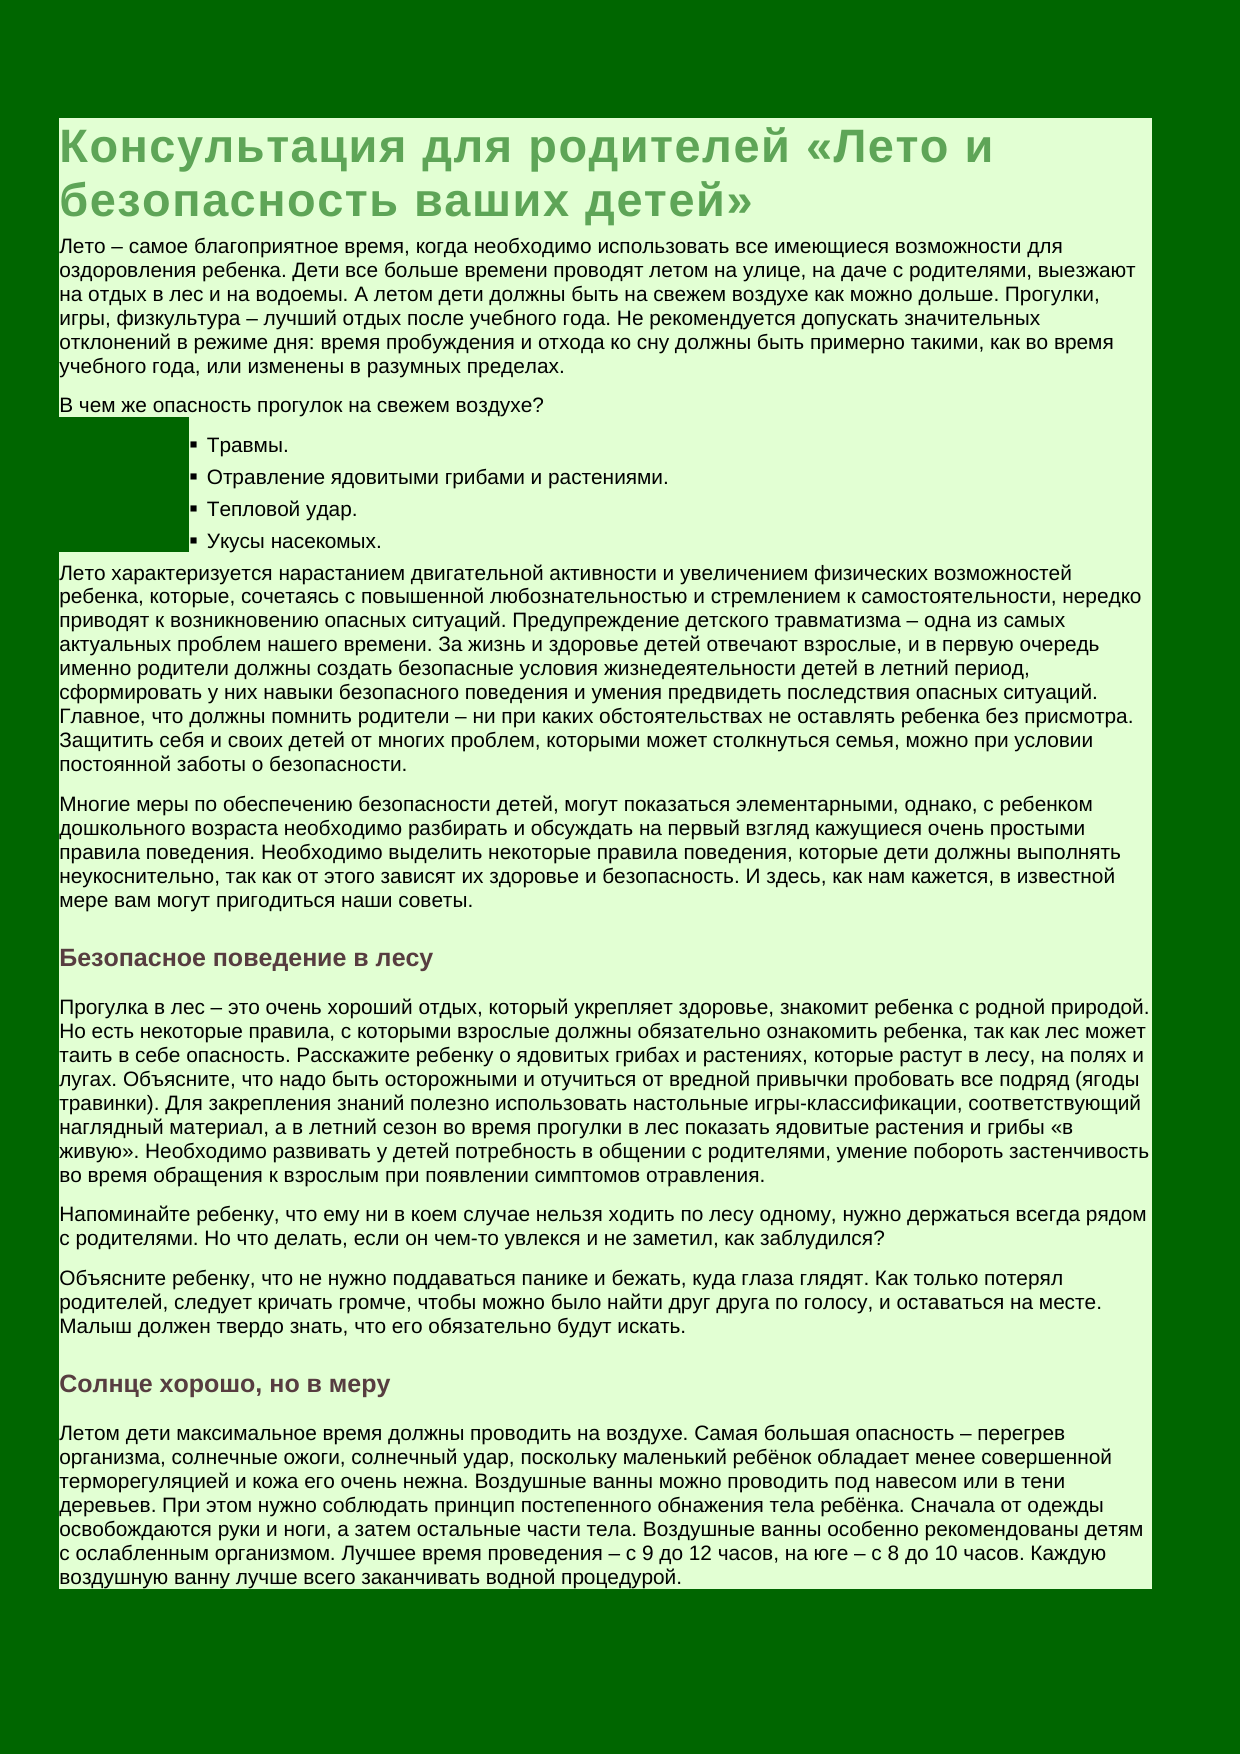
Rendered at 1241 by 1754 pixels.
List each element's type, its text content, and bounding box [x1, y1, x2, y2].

text Лето – самое благоприятное время, когда необходимо использовать все имеющиеся возможности для оздоровления ребенка. Дети все больше времени проводят летом на улице, на даче с родителями, выезжают на отдых в лес и на водоемы. А летом дети должны быть на свежем воздухе как можно дольше. Прогулки, игры, физкультура – лучший отдых после учебного года. Не рекомендуется допускать значительных отклонений в режиме дня: время пробуждения и отхода ко сну должны быть примерно такими, как во время учебного года, или изменены в разумных пределах. [59, 234, 1152, 378]
list Укусы насекомых. [189, 528, 1152, 552]
text Безопасное поведение в лесу [59, 943, 1152, 971]
text Напоминайте ребенку, что ему ни в коем случае нельзя ходить по лесу одному, нужно держаться всегда рядом с родителями. Но что делать, если он чем-то увлекся и не заметил, как заблудился? [59, 1202, 1152, 1250]
text Солнце хорошо, но в меру [59, 1369, 1152, 1397]
text Многие меры по обеспечению безопасности детей, могут показаться элементарными, однако, с ребенком дошкольного возраста необходимо разбирать и обсуждать на первый взгляд кажущиеся очень простыми правила поведения. Необходимо выделить некоторые правила поведения, которые дети должны выполнять неукоснительно, так как от этого зависят их здоровье и безопасность. И здесь, как нам кажется, в известной мере вам могут пригодиться наши советы. [59, 792, 1152, 911]
text В чем же опасность прогулок на свежем воздухе? [59, 393, 1152, 417]
text Лето характеризуется нарастанием двигательной активности и увеличением физических возможностей ребенка, которые, сочетаясь с повышенной любознательностью и стремлением к самостоятельности, нередко приводят к возникновению опасных ситуаций. Предупреждение детского травматизма – одна из самых актуальных проблем нашего времени. За жизнь и здоровье детей отвечают взрослые, и в первую очередь именно родители должны создать безопасные условия жизнедеятельности детей в летний период, сформировать у них навыки безопасного поведения и умения предвидеть последствия опасных ситуаций. Главное, что должны помнить родители – ни при каких обстоятельствах не оставлять ребенка без присмотра. Защитить себя и своих детей от многих проблем, которыми может столкнуться семья, можно при условии постоянной заботы о безопасности. [59, 560, 1152, 776]
text Летом дети максимальное время должны проводить на воздухе. Самая большая опасность – перегрев организма, солнечные ожоги, солнечный удар, поскольку маленький ребёнок обладает менее совершенной терморегуляцией и кожа его очень нежна. Воздушные ванны можно проводить под навесом или в тени деревьев. При этом нужно соблюдать принцип постепенного обнажения тела ребёнка. Сначала от одежды освобождаются руки и ноги, а затем остальные части тела. Воздушные ванны особенно рекомендованы детям с ослабленным организмом. Лучшее время проведения – с 9 до 12 часов, на юге – с 8 до 10 часов. Каждую воздушную ванну лучше всего заканчивать водной процедурой. [59, 1421, 1152, 1589]
text Прогулка в лес – это очень хороший отдых, который укрепляет здоровье, знакомит ребенка с родной природой. Но есть некоторые правила, с которыми взрослые должны обязательно ознакомить ребенка, так как лес может таить в себе опасность. Расскажите ребенку о ядовитых грибах и растениях, которые растут в лесу, на полях и лугах. Объясните, что надо быть осторожными и отучиться от вредной привычки пробовать все подряд (ягоды травинки). Для закрепления знаний полезно использовать настольные игры-классификации, соответствующий наглядный материал, а в летний сезон во время прогулки в лес показать ядовитые растения и грибы «в живую». Необходимо развивать у детей потребность в общении с родителями, умение побороть застенчивость во время обращения к взрослым при появлении симптомов отравления. [59, 995, 1152, 1186]
list Травмы. [189, 433, 1152, 457]
text Объясните ребенку, что не нужно поддаваться панике и бежать, куда глаза глядят. Как только потерял родителей, следует кричать громче, чтобы можно было найти друг друга по голосу, и оставаться на месте. Малыш должен твердо знать, что его обязательно будут искать. [59, 1266, 1152, 1337]
text Консультация для родителей «Лето и безопасность ваших детей» [59, 118, 1152, 226]
list Отравление ядовитыми грибами и растениями. [189, 465, 1152, 489]
list Тепловой удар. [189, 497, 1152, 521]
